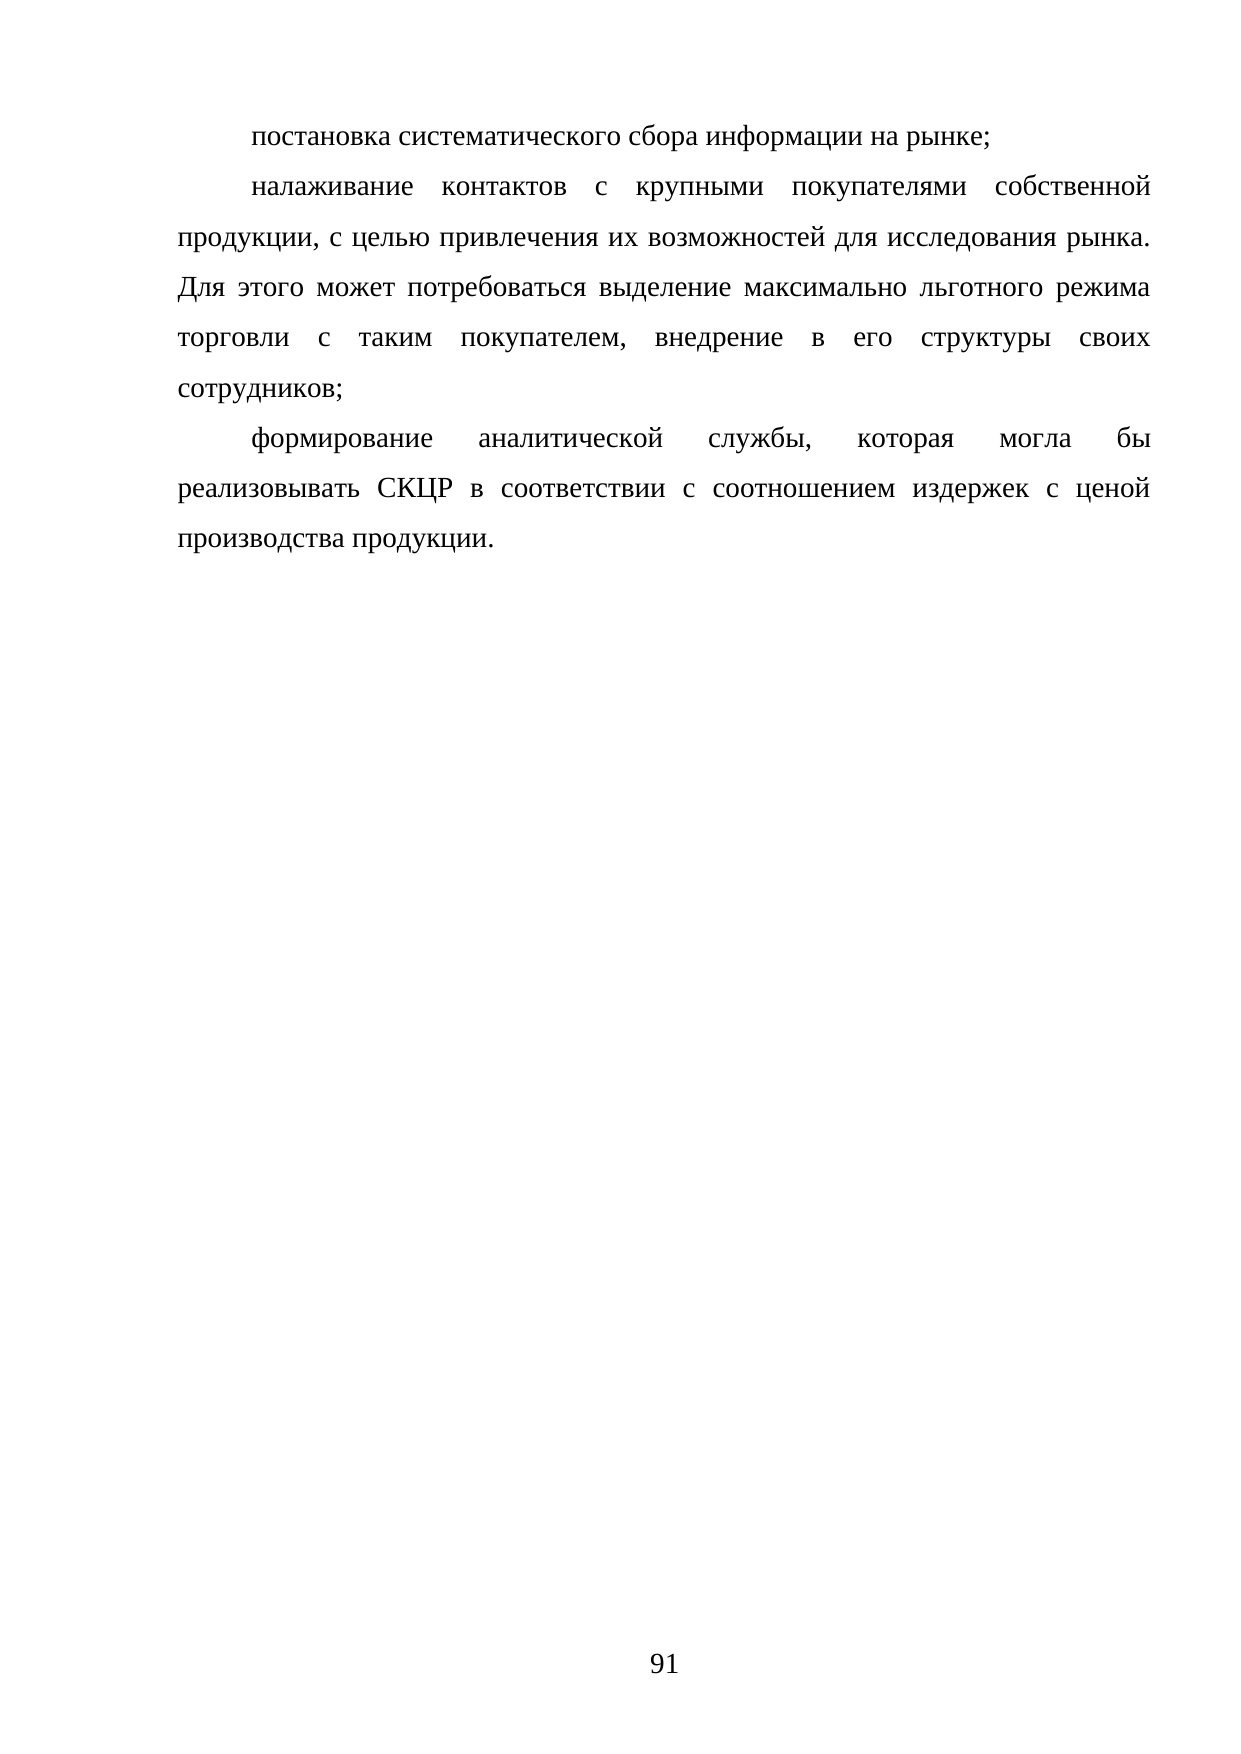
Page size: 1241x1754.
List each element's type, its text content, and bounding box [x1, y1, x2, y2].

text формирование аналитической службы, которая могла бы реализовывать СКЦР в соответствии с соотношением издержек с ценой производства продукции. [177, 420, 1152, 554]
text постановка систематического сбора информации на рынке; [177, 118, 1152, 152]
text налаживание контактов с крупными покупателями собственной продукции, с целью привлечения их возможностей для исследования рынка. Для этого может потребоваться выделение максимально льготного режима торговли с таким покупателем, внедрение в его структуры своих сотрудников; [177, 168, 1152, 403]
